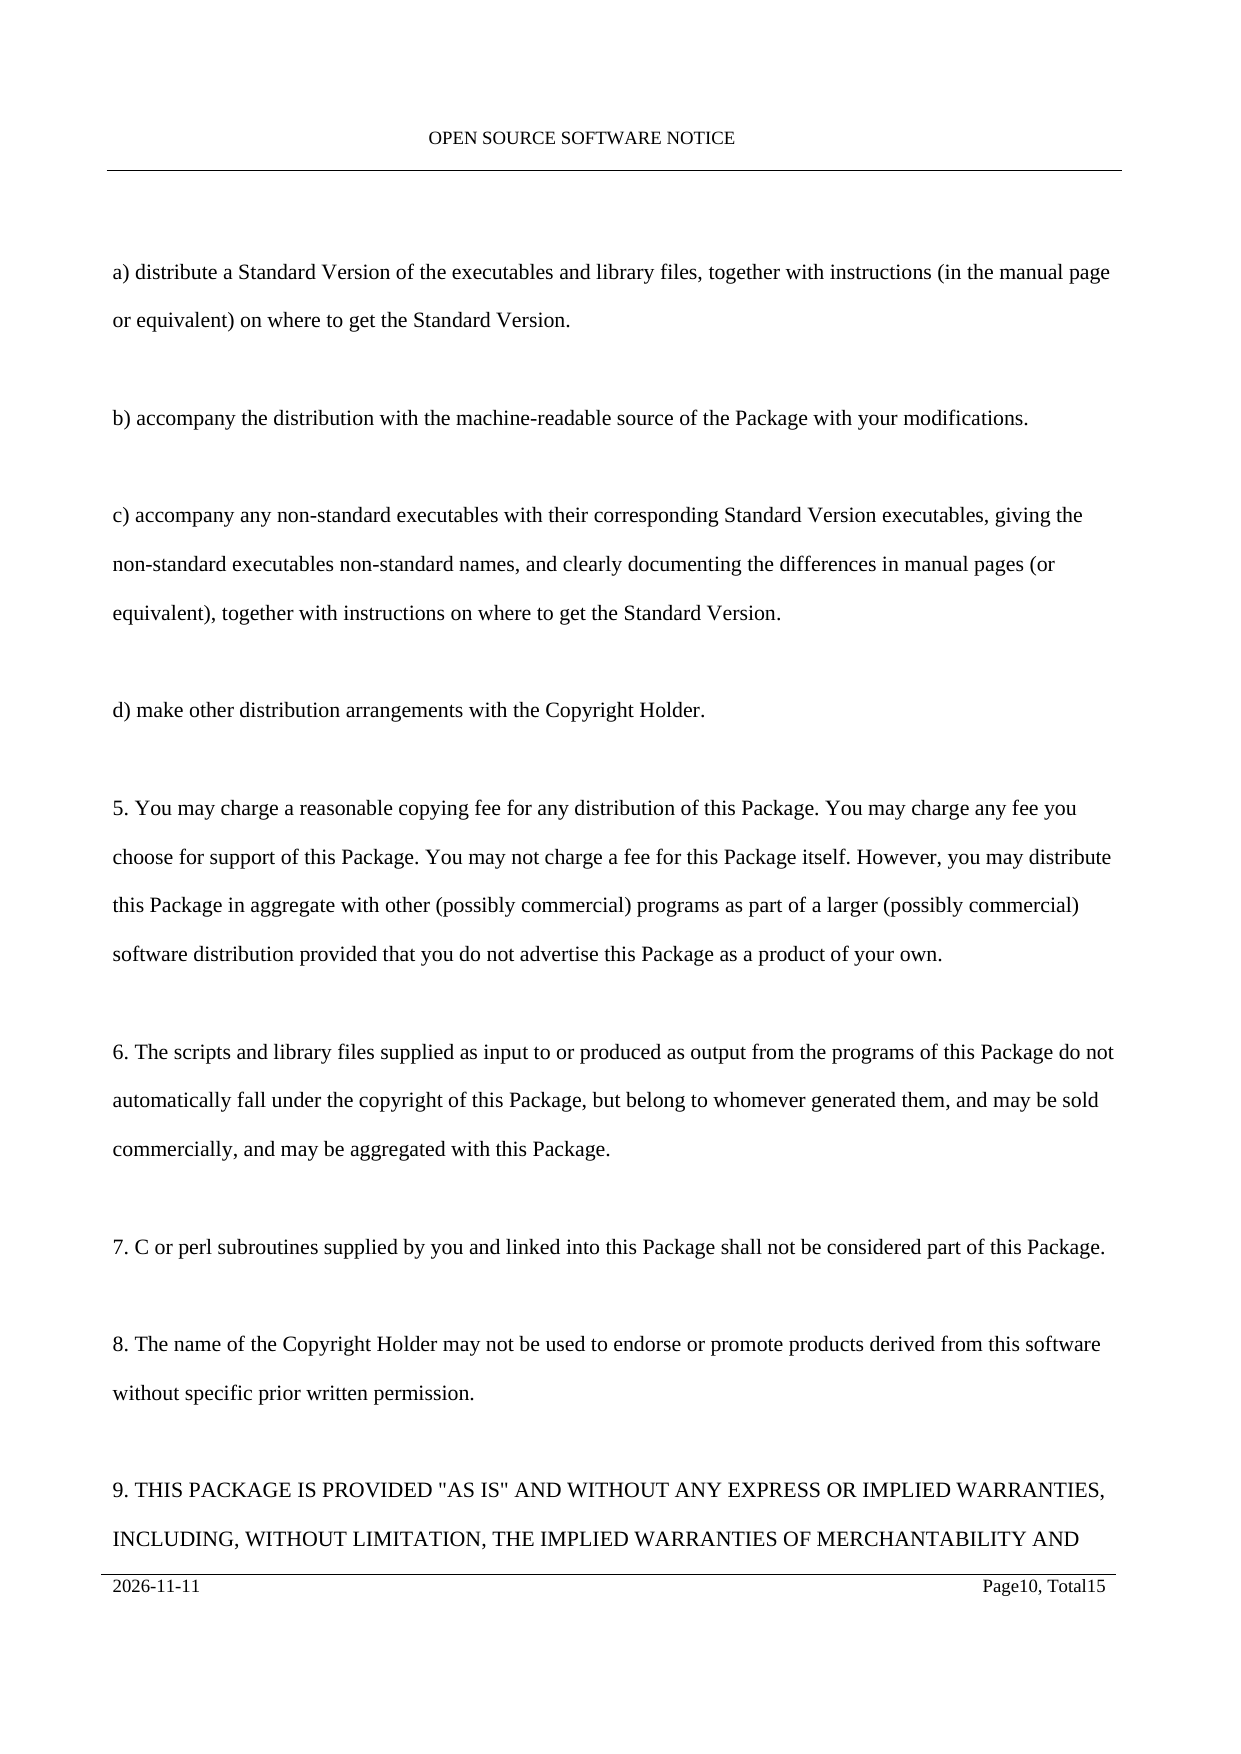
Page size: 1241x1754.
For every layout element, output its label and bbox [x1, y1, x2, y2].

text [112, 206, 1128, 1555]
